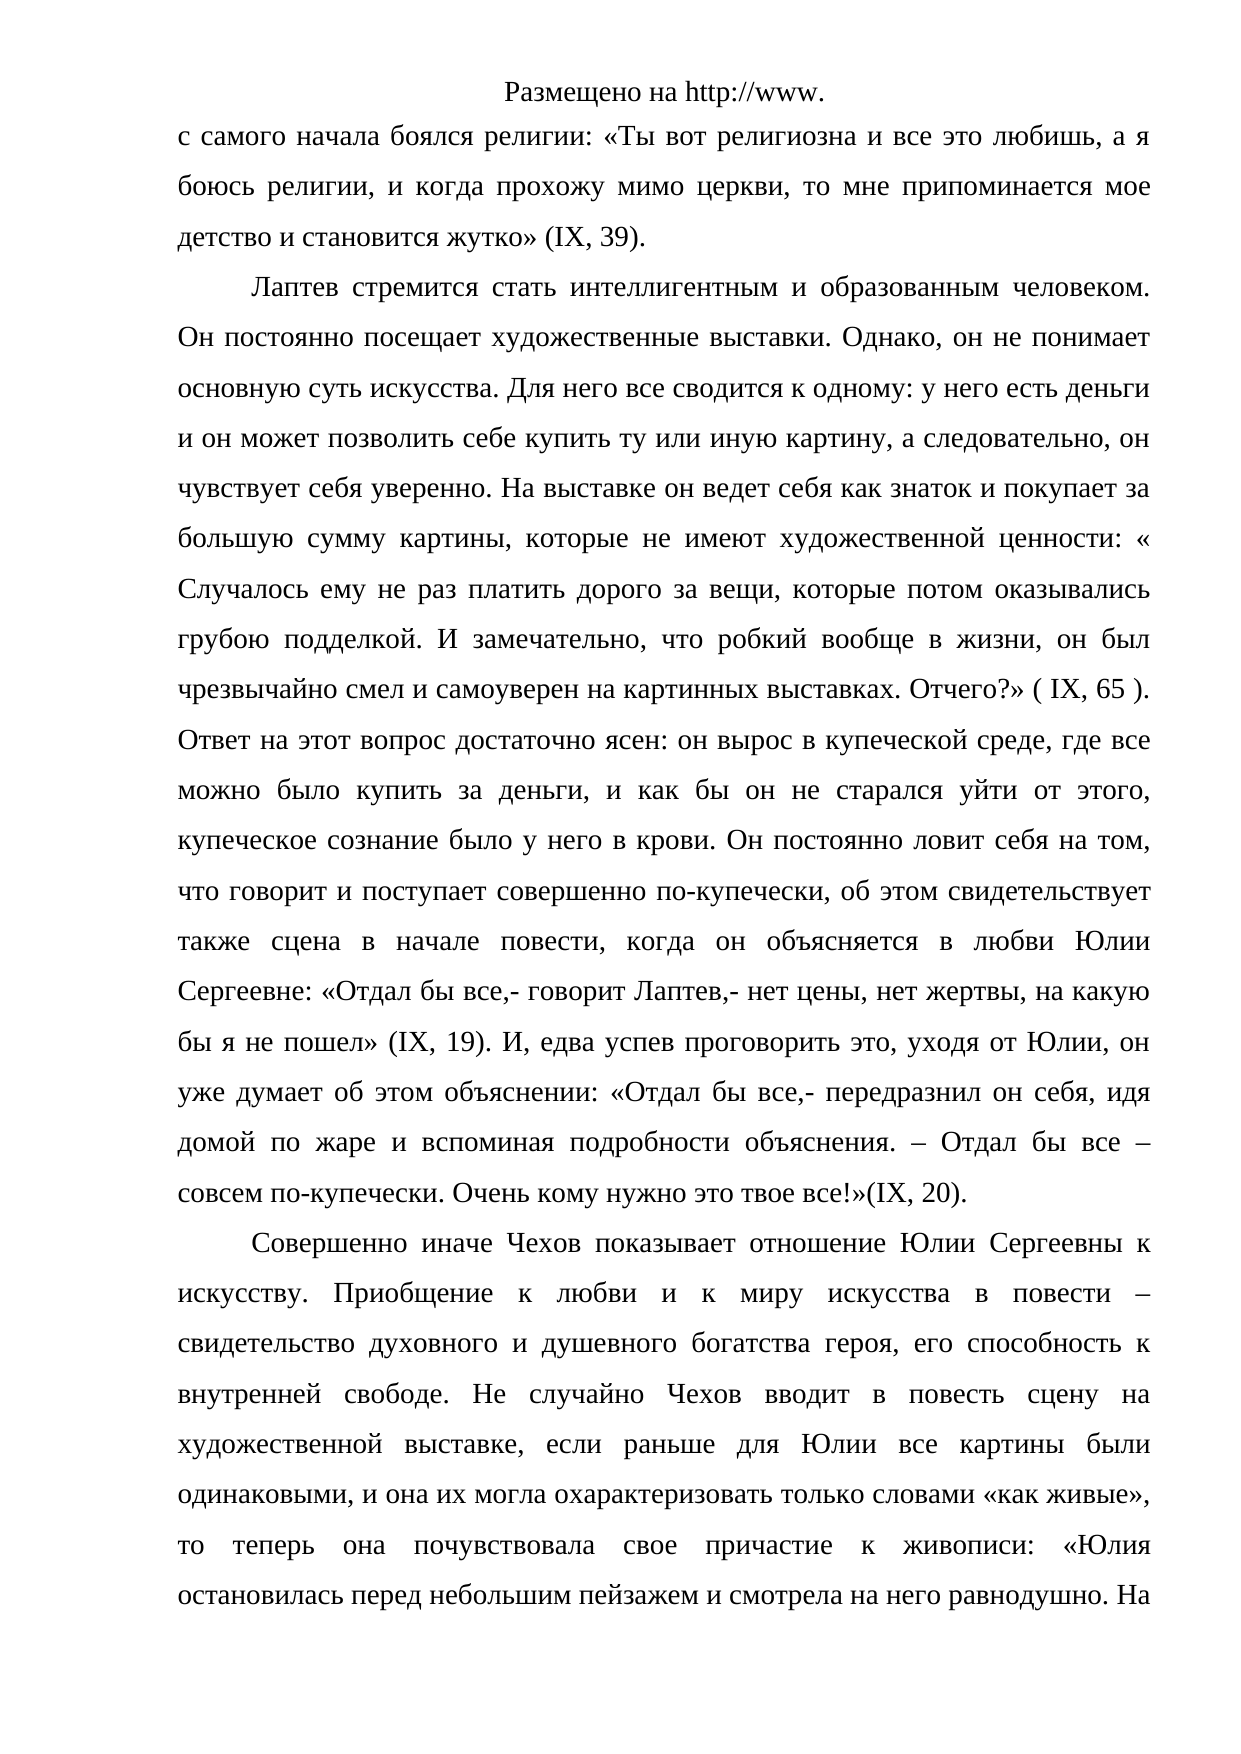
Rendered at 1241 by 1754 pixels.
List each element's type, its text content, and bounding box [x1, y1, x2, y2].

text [177, 1225, 1152, 1611]
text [177, 118, 1152, 252]
text Лаптев стремится стать интеллигентным и образованным человеком. Он постоянно посещает художественные выставки. Однако, он не понимает основную суть искусства. Для него все сводится к одному: у него есть деньги и он может позволить себе купить ту или иную картину, а следовательно, он чувствует себя уверенно. На выставке он ведет себя как знаток и покупает за большую сумму картины, которые не имеют художественной ценности: « Случалось ему не раз платить дорого за вещи, которые потом оказывались грубою подделкой. И замечательно, что робкий вообще в жизни, он был чрезвычайно смел и самоуверен на картинных выставках. Отчего?» ( IX, 65 ). Ответ на этот вопрос достаточно ясен: он вырос в купеческой среде, где все можно было купить за деньги, и как бы он не старался уйти от этого, купеческое сознание было у него в крови. Он постоянно ловит себя на том, что говорит и поступает совершенно по-купечески, об этом свидетельствует также сцена в начале повести, когда он объясняется в любви Юлии Сергеевне: «Отдал бы все,- говорит Лаптев,- нет цены, нет жертвы, на какую бы я не пошел» (IX, 19). И, едва успев проговорить это, уходя от Юлии, он уже думает об этом объяснении: «Отдал бы все,- передразнил он себя, идя домой по жаре и вспоминая подробности объяснения. – Отдал бы все – совсем по-купечески. Очень кому нужно это твое все!»(IX, 20). [177, 269, 1152, 1208]
